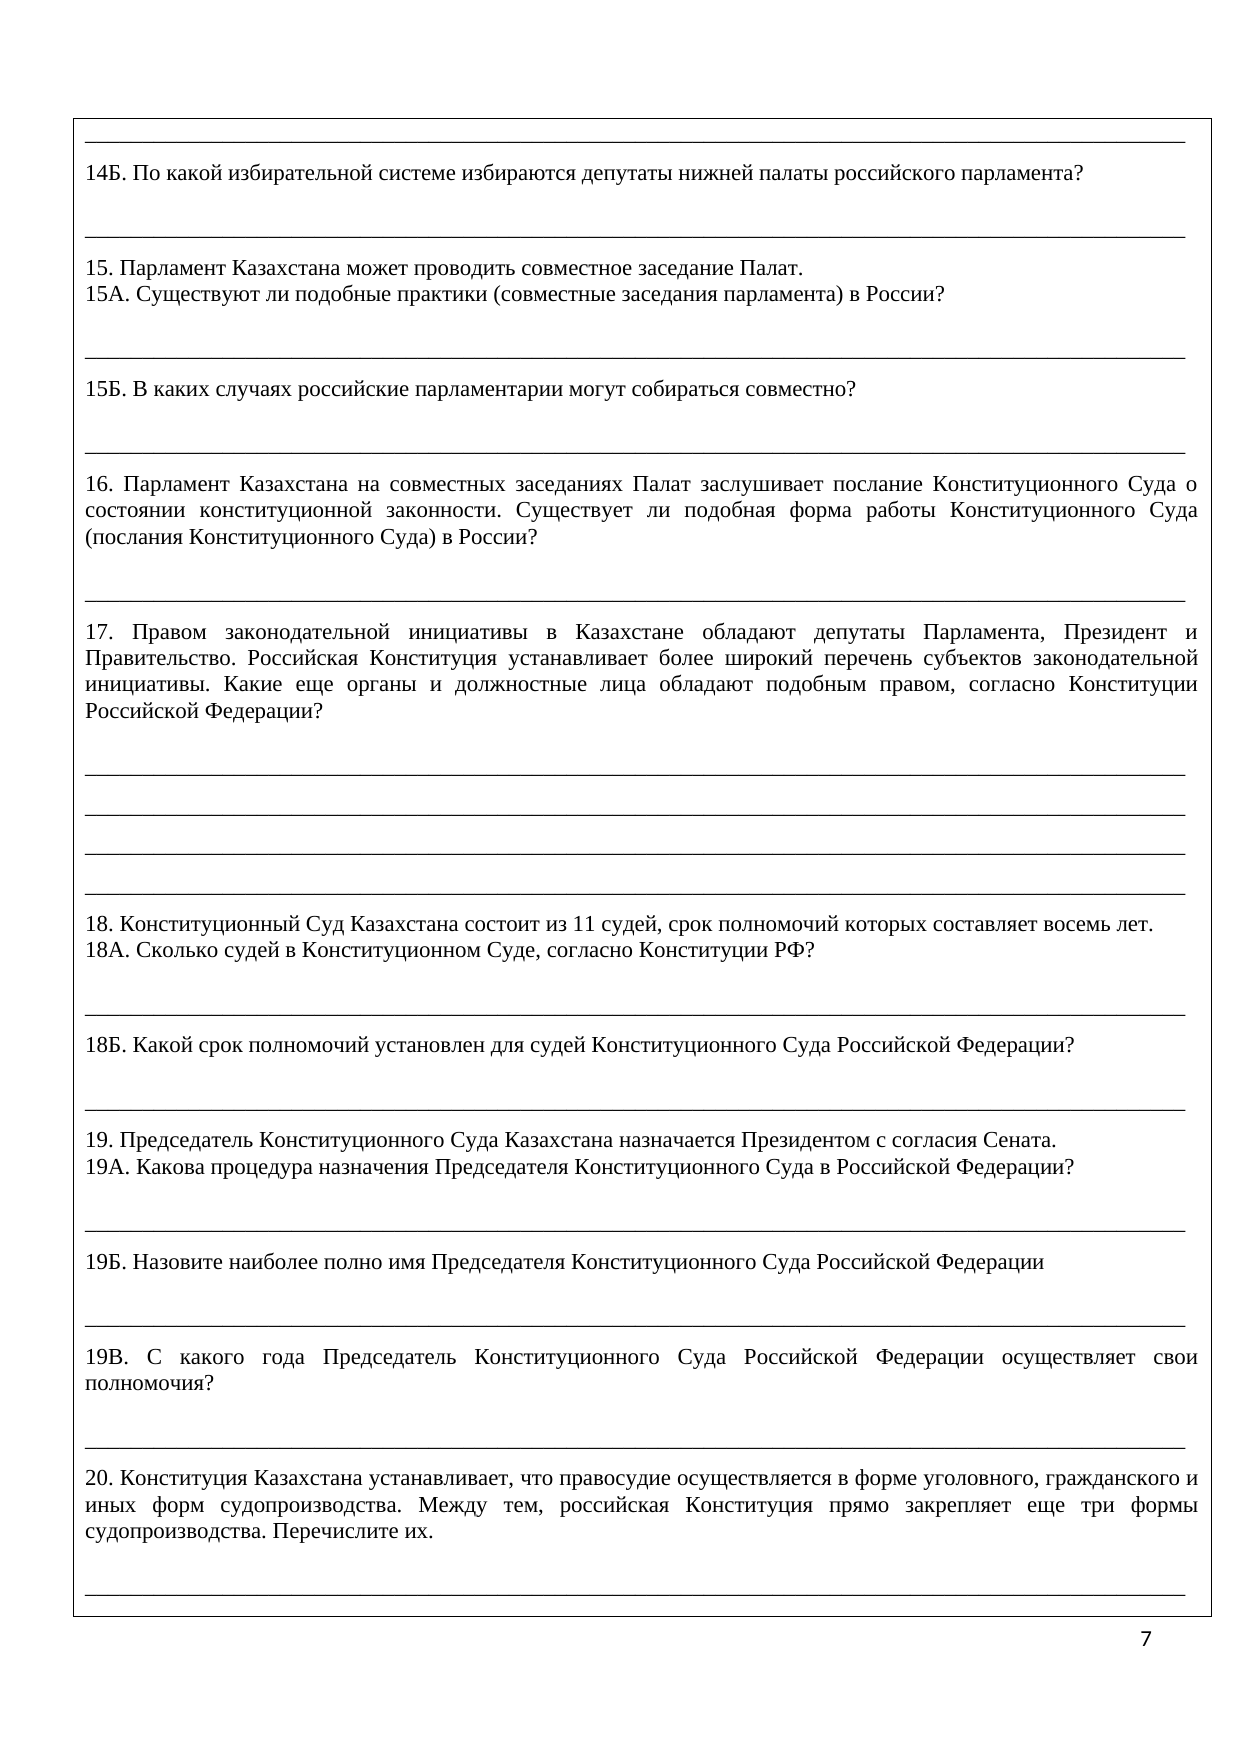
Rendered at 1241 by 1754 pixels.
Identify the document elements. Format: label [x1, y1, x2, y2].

table_cell [74, 119, 1211, 1616]
